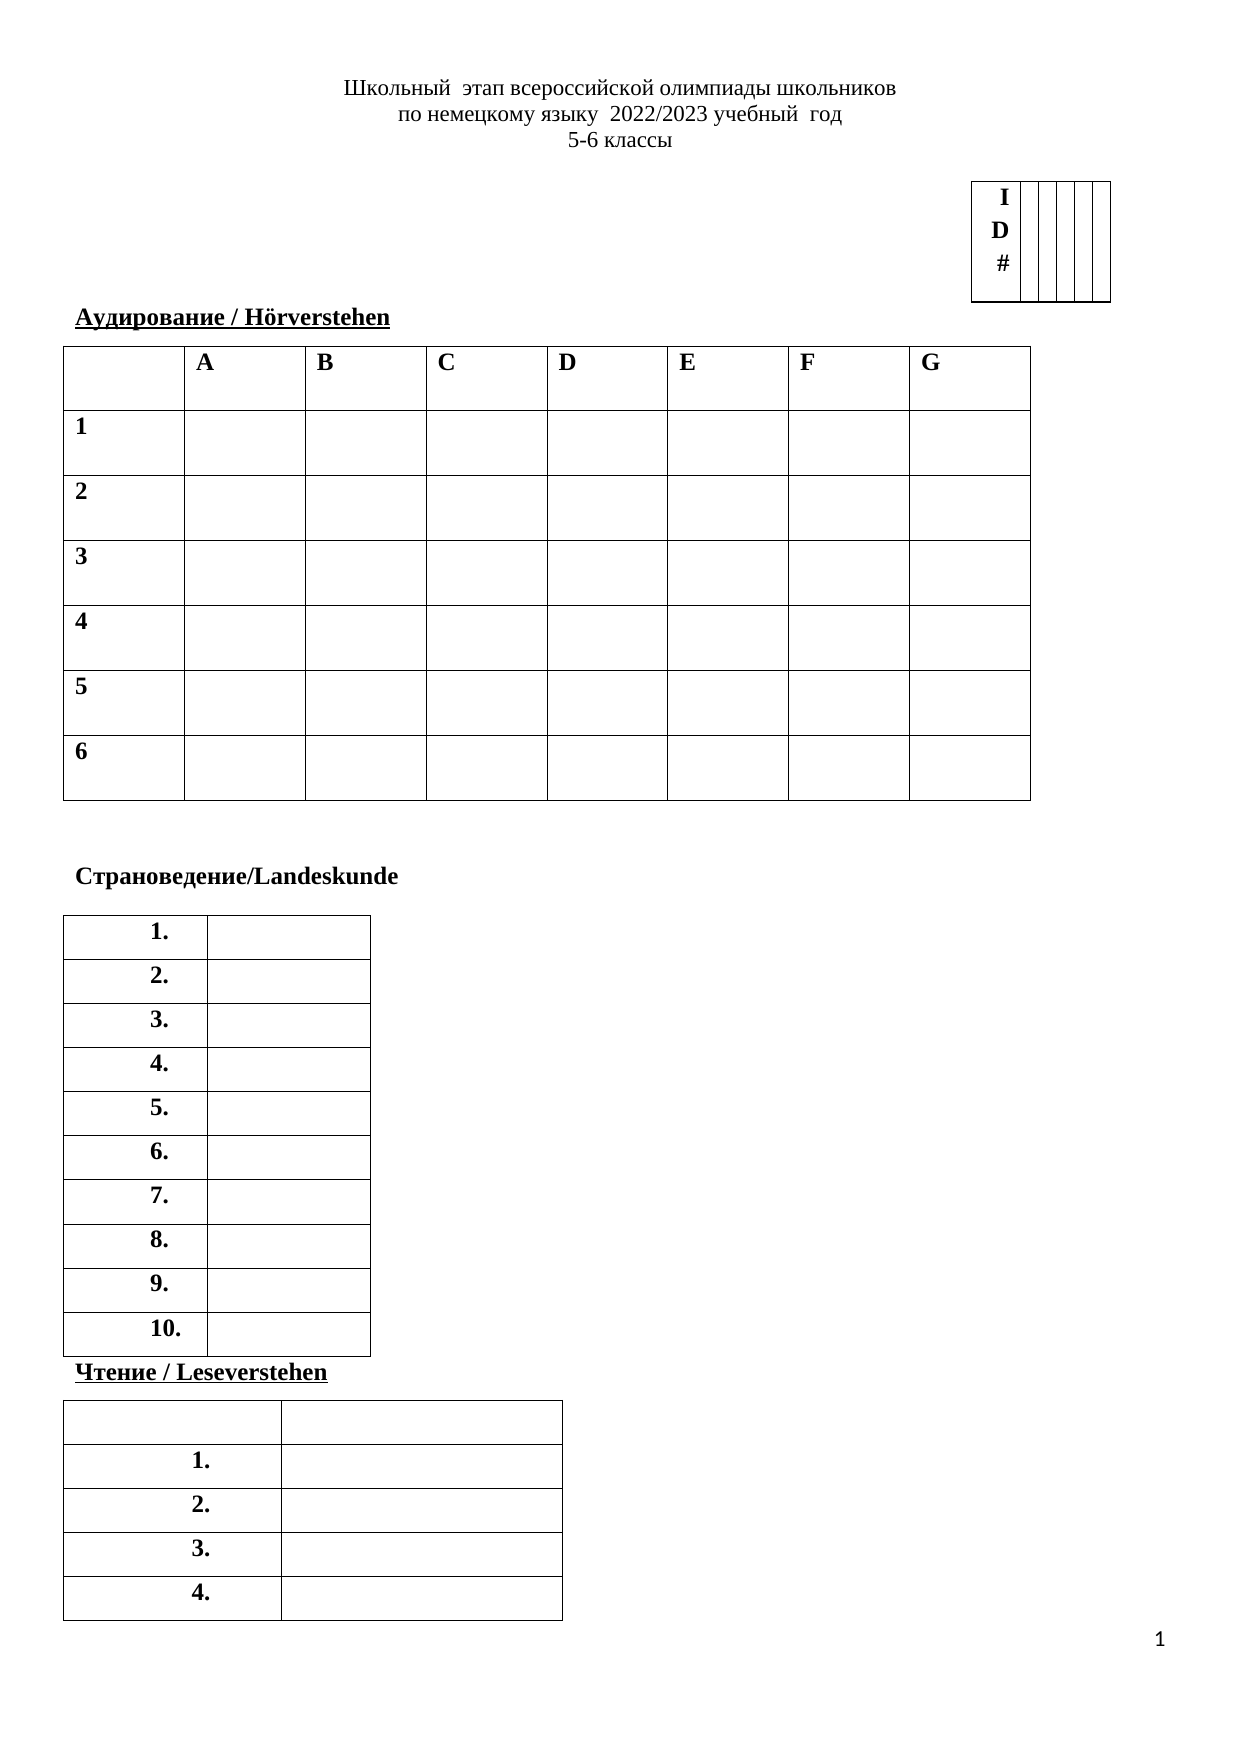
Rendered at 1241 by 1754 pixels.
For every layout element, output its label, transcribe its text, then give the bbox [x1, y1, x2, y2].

table_cell [208, 1269, 370, 1312]
table_header B [306, 347, 426, 410]
table_header F [789, 347, 909, 410]
table_cell [910, 606, 1030, 670]
table_header [208, 916, 370, 959]
table_cell 9. [64, 1269, 207, 1312]
table_cell 7. [64, 1180, 207, 1223]
table_cell [282, 1533, 562, 1576]
table_cell [668, 606, 788, 670]
table_cell [282, 1489, 562, 1532]
table_header [64, 1401, 281, 1444]
table_cell [64, 1577, 281, 1620]
table_cell [185, 476, 305, 540]
text Страноведение/Landeskunde [75, 861, 1165, 890]
table_cell [548, 606, 667, 670]
table_cell [427, 606, 547, 670]
table_cell [185, 411, 305, 475]
table_cell [306, 736, 426, 800]
table_cell [427, 476, 547, 540]
table_cell [306, 671, 426, 735]
table_cell 1 [64, 411, 184, 475]
table_header 1. [64, 916, 207, 959]
table_cell [208, 1004, 370, 1047]
table_header A [185, 347, 305, 410]
table_header [64, 347, 184, 410]
table_cell [185, 541, 305, 605]
table_cell [910, 736, 1030, 800]
table_cell [789, 606, 909, 670]
table_header [1039, 182, 1056, 301]
table_cell [548, 736, 667, 800]
text Чтение / Leseverstehen [75, 1357, 1165, 1385]
table_cell [64, 1533, 281, 1576]
table_cell [185, 671, 305, 735]
table_cell [910, 541, 1030, 605]
table_cell 3. [64, 1004, 207, 1047]
table_header [1075, 182, 1092, 301]
table_cell [208, 1048, 370, 1091]
table_cell [208, 960, 370, 1003]
table_cell 6 [64, 736, 184, 800]
table_cell [282, 1445, 562, 1488]
table_cell [306, 411, 426, 475]
table_header ID# [972, 182, 1020, 301]
table_header [1057, 182, 1074, 301]
table_cell [668, 541, 788, 605]
table_cell 8. [64, 1225, 207, 1267]
table_header D [548, 347, 667, 410]
table_cell [548, 411, 667, 475]
table_cell 5. [64, 1092, 207, 1135]
table_cell [548, 671, 667, 735]
table_header [1093, 182, 1110, 301]
table_cell [789, 411, 909, 475]
table_cell [208, 1136, 370, 1179]
table_cell [789, 476, 909, 540]
table_header C [427, 347, 547, 410]
table_cell [64, 1445, 281, 1488]
table_cell [427, 411, 547, 475]
table_cell 2 [64, 476, 184, 540]
table_cell [548, 476, 667, 540]
table_cell 3 [64, 541, 184, 605]
table_cell 5 [64, 671, 184, 735]
table_cell 10. [64, 1313, 207, 1356]
table_cell [208, 1092, 370, 1135]
table_cell [306, 541, 426, 605]
table_cell [427, 671, 547, 735]
table_cell [668, 411, 788, 475]
table_cell 6. [64, 1136, 207, 1179]
table_cell [548, 541, 667, 605]
table_cell [306, 606, 426, 670]
table_cell [789, 671, 909, 735]
text Аудирование / Hӧrverstehen [75, 302, 1165, 331]
table_cell [427, 736, 547, 800]
table_cell 4. [64, 1048, 207, 1091]
table_cell [789, 736, 909, 800]
table_cell [185, 606, 305, 670]
table_header E [668, 347, 788, 410]
table_cell [910, 671, 1030, 735]
table_cell 4 [64, 606, 184, 670]
table_cell [910, 411, 1030, 475]
table_cell [208, 1313, 370, 1356]
table_cell [910, 476, 1030, 540]
table_cell [789, 541, 909, 605]
table_header [282, 1401, 562, 1444]
table_cell [668, 671, 788, 735]
table_cell [427, 541, 547, 605]
table_cell [306, 476, 426, 540]
table_cell 2. [64, 960, 207, 1003]
table_cell [668, 736, 788, 800]
table_cell [64, 1489, 281, 1532]
table_cell [208, 1225, 370, 1267]
table_header G [910, 347, 1030, 410]
table_header [1021, 182, 1038, 301]
table_cell [668, 476, 788, 540]
table_cell [185, 736, 305, 800]
table_cell [282, 1577, 562, 1620]
table_cell [208, 1180, 370, 1223]
